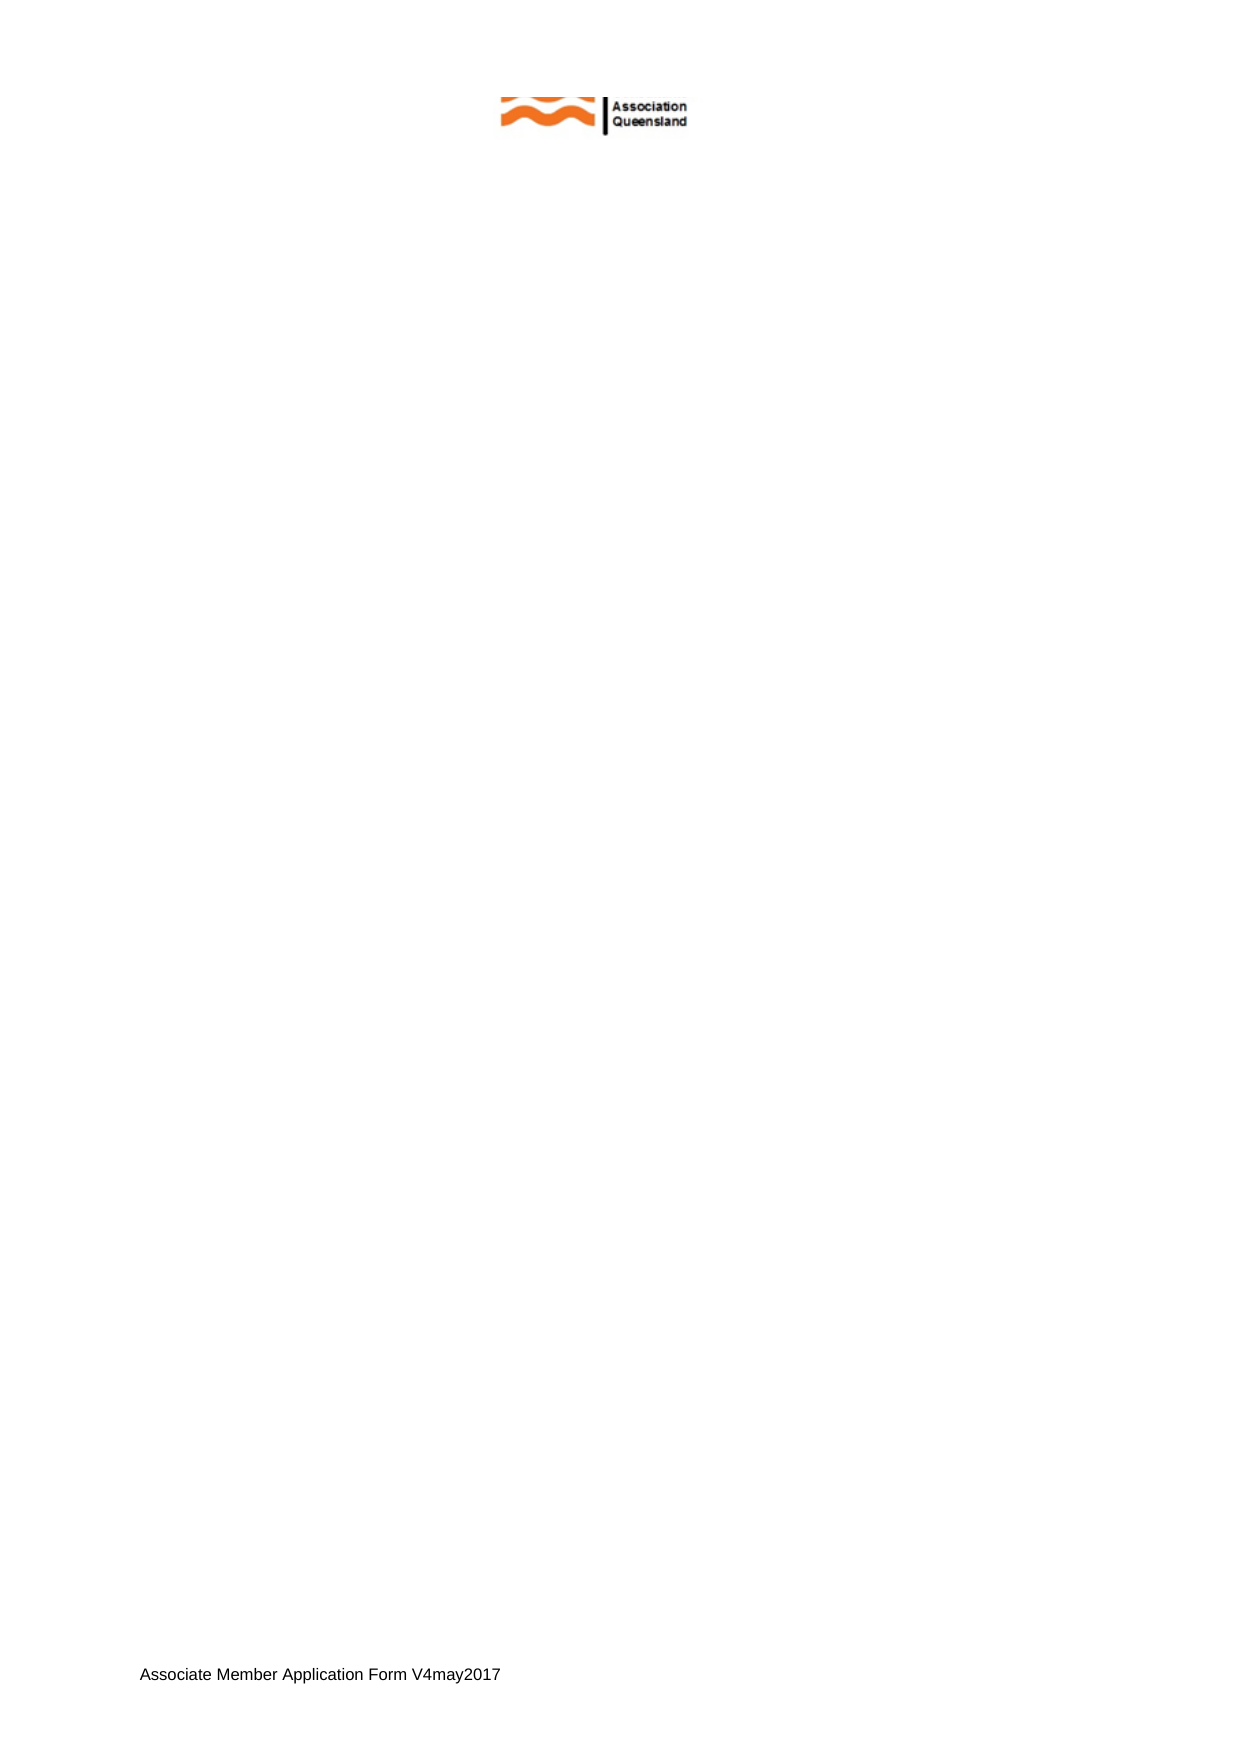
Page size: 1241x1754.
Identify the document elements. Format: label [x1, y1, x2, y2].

picture [493, 97, 750, 170]
